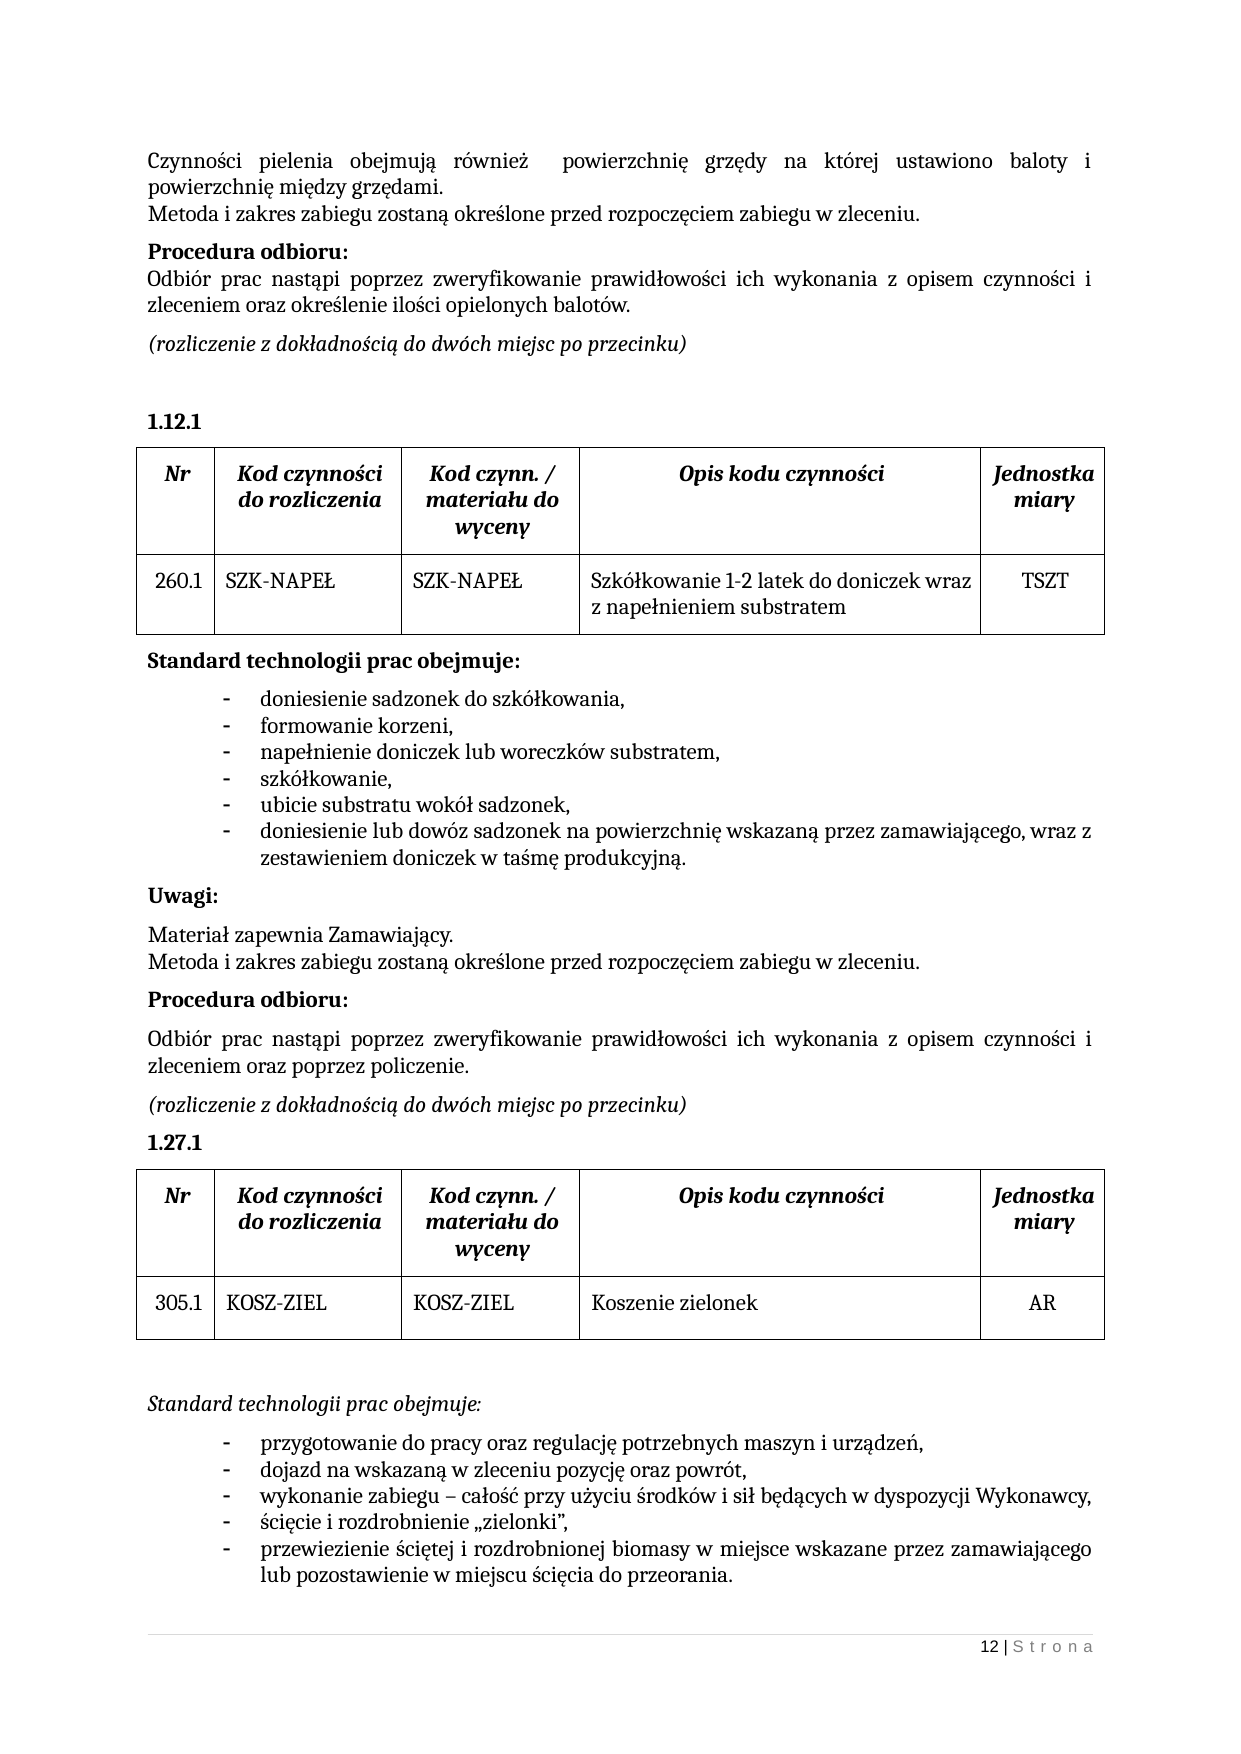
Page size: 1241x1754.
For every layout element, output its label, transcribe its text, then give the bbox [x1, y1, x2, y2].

text (rozliczenie z dokładnością do dwóch miejsc po przecinku) [148, 1091, 1093, 1118]
text Metoda i zakres zabiegu zostaną określone przed rozpoczęciem zabiegu w zleceniu. [148, 948, 1093, 975]
text 1.27.1 [148, 1130, 1093, 1157]
table_header Opis kodu czynności [580, 1170, 980, 1276]
table_header Kod czynności do rozliczenia [215, 448, 401, 554]
list formowanie korzeni, [223, 713, 1093, 739]
text Procedura odbioru: [148, 239, 1093, 266]
table_header Jednostka miary [981, 1170, 1104, 1276]
table_cell KOSZ-ZIEL [215, 1277, 401, 1339]
text Standard technologii prac obejmuje: [148, 1391, 1093, 1418]
list przygotowanie do pracy oraz regulację potrzebnych maszyn i urządzeń, [223, 1430, 1093, 1456]
table_header Kod czynn. / materiału do wyceny [402, 1170, 579, 1276]
table_cell TSZT [981, 555, 1104, 634]
table_header Nr [137, 1170, 214, 1276]
table_cell SZK-NAPEŁ [215, 555, 401, 634]
text Procedura odbioru: [148, 987, 1093, 1014]
text Standard technologii prac obejmuje: [148, 647, 1093, 674]
text 1.12.1 [148, 408, 1093, 435]
list dojazd na wskazaną w zleceniu pozycję oraz powrót, [223, 1456, 1093, 1483]
text (rozliczenie z dokładnością do dwóch miejsc po przecinku) [148, 331, 1093, 357]
table_cell 305.1 [137, 1277, 214, 1339]
list przewiezienie ściętej i rozdrobnionej biomasy w miejsce wskazane przez zamawiającego lub pozostawienie w miejscu ścięcia do przeorania. [223, 1536, 1093, 1588]
text Odbiór prac nastąpi poprzez zweryfikowanie prawidłowości ich wykonania z opisem czynności i zleceniem oraz określenie ilości opielonych balotów. [147, 266, 1092, 318]
text Metoda i zakres zabiegu zostaną określone przed rozpoczęciem zabiegu w zleceniu. [148, 200, 1093, 227]
table_header Jednostka miary [981, 448, 1104, 554]
text Materiał zapewnia Zamawiający. [148, 922, 1093, 948]
table_cell KOSZ-ZIEL [402, 1277, 579, 1339]
text Odbiór prac nastąpi poprzez zweryfikowanie prawidłowości ich wykonania z opisem czynności i zleceniem oraz poprzez policzenie. [148, 1026, 1093, 1079]
table_header Kod czynn. / materiału do wyceny [402, 448, 579, 554]
table_cell SZK-NAPEŁ [402, 555, 579, 634]
list wykonanie zabiegu – całość przy użyciu środków i sił będących w dyspozycji Wykonawcy, [223, 1483, 1093, 1509]
table_cell Koszenie zielonek [580, 1277, 980, 1339]
table_cell 260.1 [137, 555, 214, 634]
list napełnienie doniczek lub woreczków substratem, [223, 739, 1093, 765]
table_cell Szkółkowanie 1-2 latek do doniczek wraz z napełnieniem substratem [580, 555, 980, 634]
list doniesienie sadzonek do szkółkowania, [223, 686, 1093, 713]
list doniesienie lub dowóz sadzonek na powierzchnię wskazaną przez zamawiającego, wraz z zestawieniem doniczek w taśmę produkcyjną. [223, 818, 1093, 871]
list szkółkowanie, [223, 765, 1093, 792]
table_header Kod czynności do rozliczenia [215, 1170, 401, 1276]
text Czynności pielenia obejmują również powierzchnię grzędy na której ustawiono baloty i powierzchnię między grzędami. [148, 148, 1093, 200]
table_header Nr [137, 448, 214, 554]
list ubicie substratu wokół sadzonek, [223, 792, 1093, 818]
table_header Opis kodu czynności [580, 448, 980, 554]
table_cell AR [981, 1277, 1104, 1339]
list ścięcie i rozdrobnienie „zielonki”, [223, 1509, 1093, 1536]
text Uwagi: [148, 883, 1093, 909]
